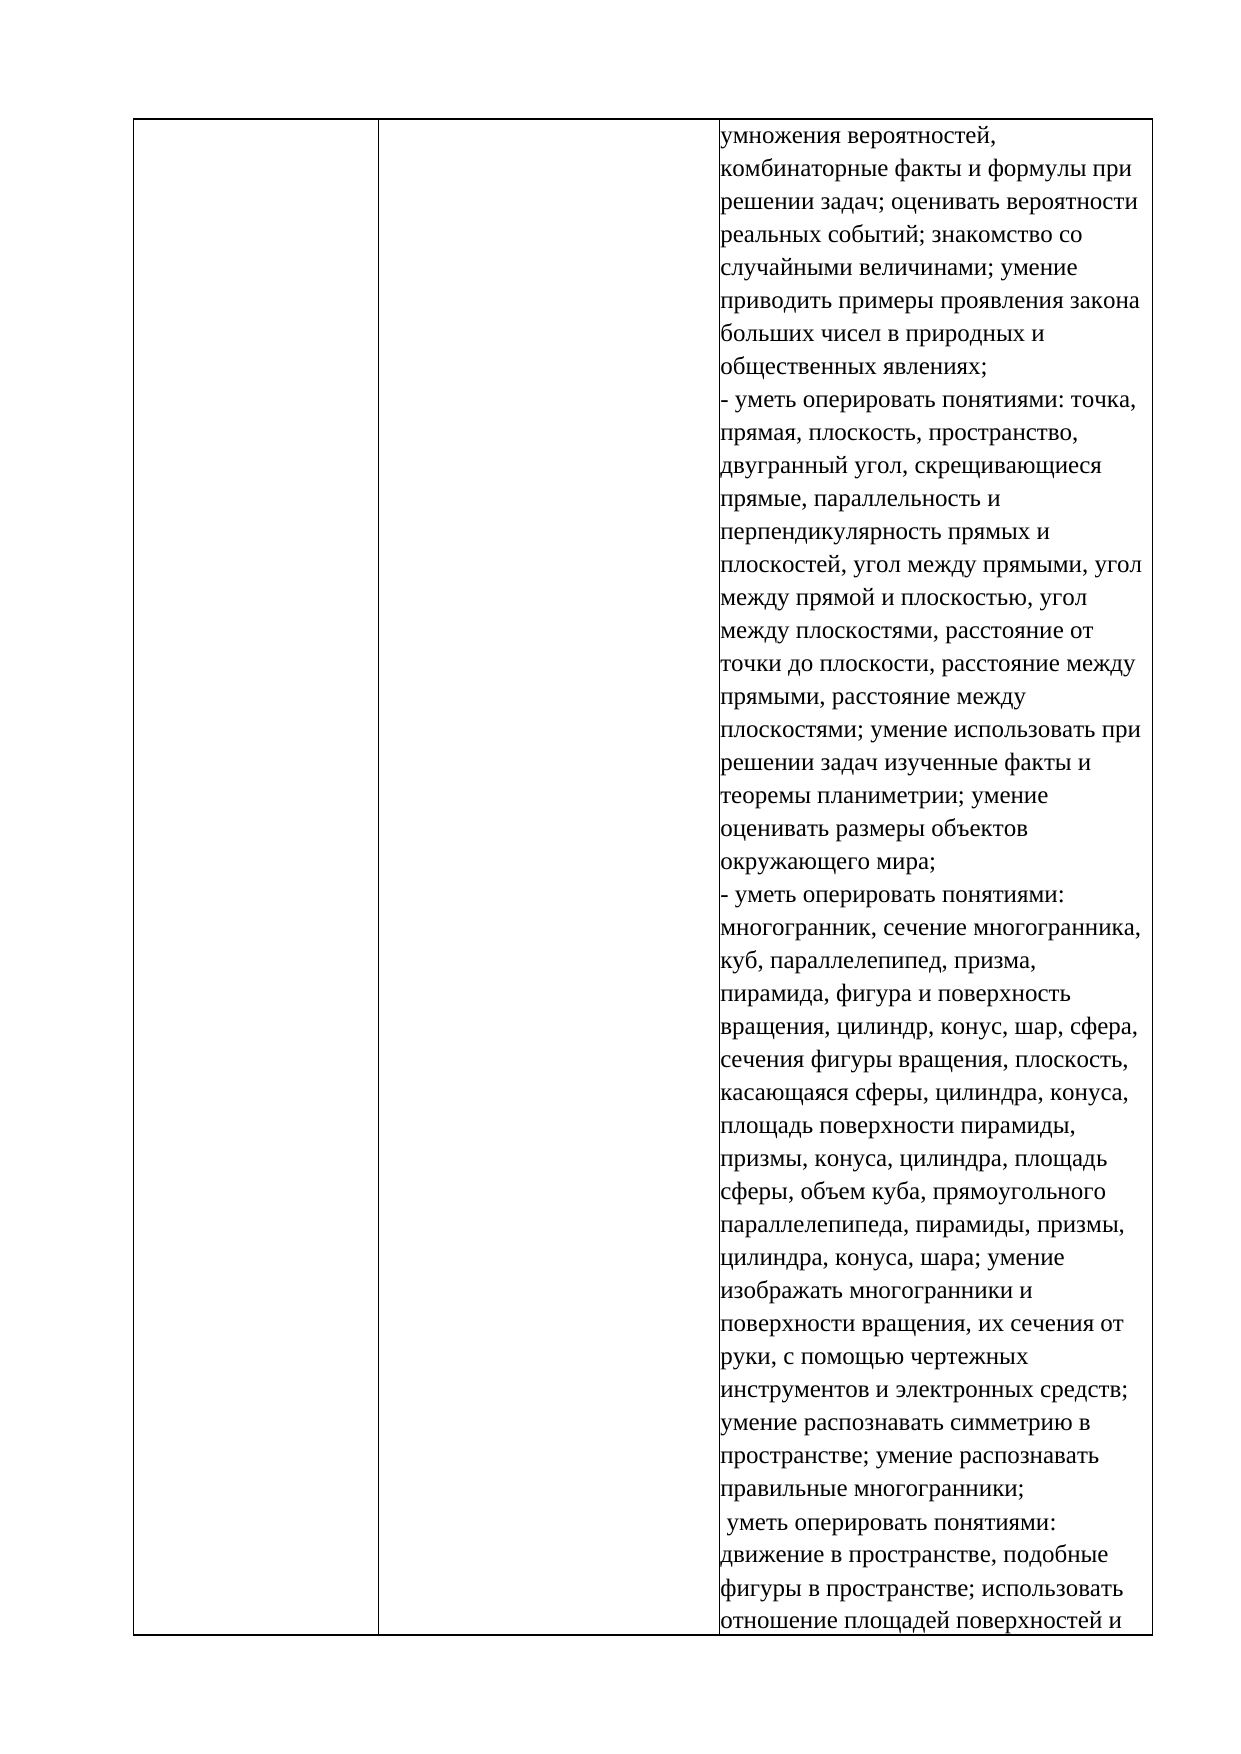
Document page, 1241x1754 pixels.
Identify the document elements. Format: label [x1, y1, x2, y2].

table_cell [379, 120, 719, 1634]
table_cell [134, 120, 378, 1634]
